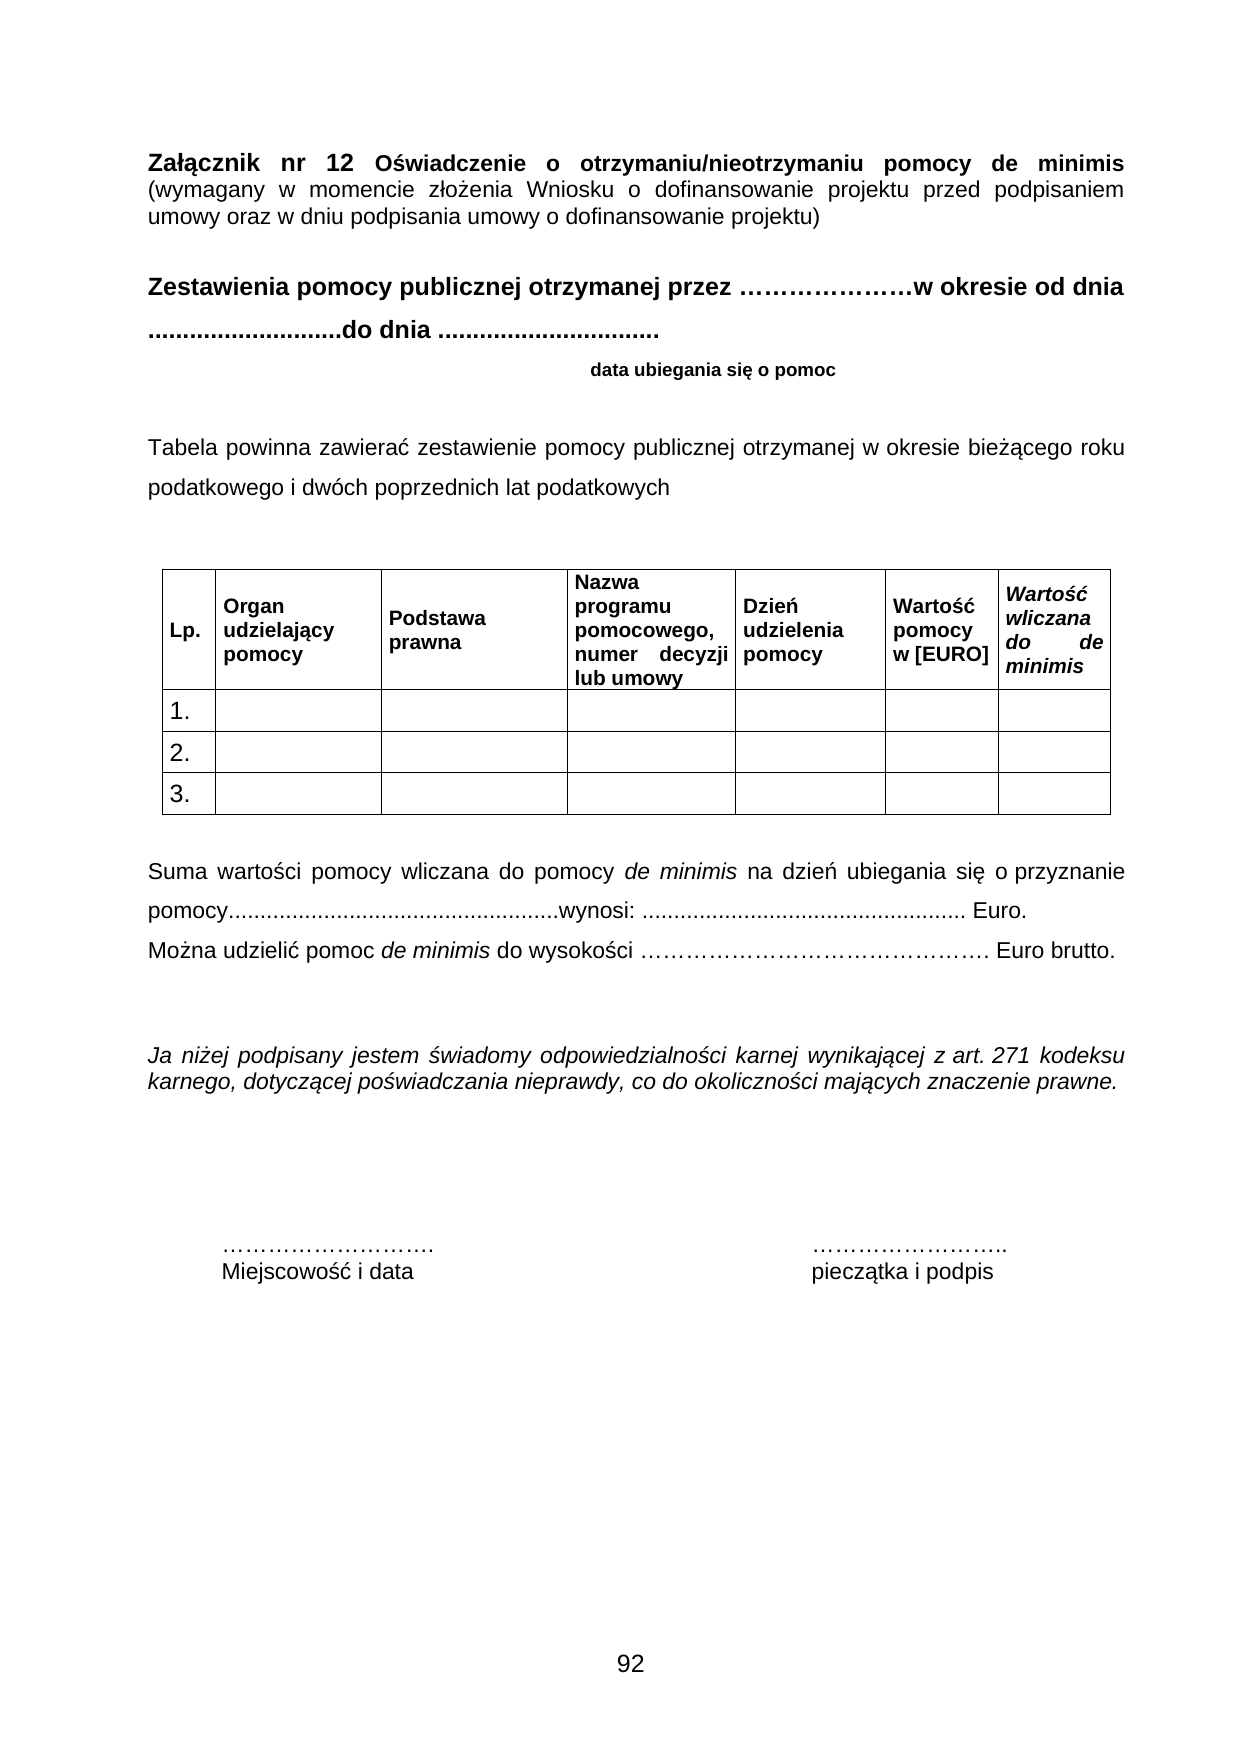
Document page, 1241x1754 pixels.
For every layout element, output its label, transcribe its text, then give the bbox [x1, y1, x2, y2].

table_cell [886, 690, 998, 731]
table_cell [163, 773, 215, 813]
text data ubiegania się o pomoc [221, 358, 1125, 380]
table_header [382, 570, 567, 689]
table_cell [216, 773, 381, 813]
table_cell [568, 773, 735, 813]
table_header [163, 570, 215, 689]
text Suma wartości pomocy wliczana do pomocy de minimis na dzień ubiegania się o przyznanie pomocy....................................................wynosi: ................................................... Euro. [148, 858, 1125, 923]
text Ja niżej podpisany jestem świadomy odpowiedzialności karnej wynikającej z art. 271 kodeksu karnego, dotyczącej poświadczania nieprawdy, co do okoliczności mających znaczenie prawne. [148, 1042, 1125, 1095]
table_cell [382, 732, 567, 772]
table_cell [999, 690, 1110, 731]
text Zestawienia pomocy publicznej otrzymanej przez …………………w okresie od dnia ............................do dnia ................................ [148, 272, 1125, 344]
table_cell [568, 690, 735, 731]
text Można udzielić pomoc de minimis do wysokości ………………………………………. Euro brutto. [148, 937, 1125, 963]
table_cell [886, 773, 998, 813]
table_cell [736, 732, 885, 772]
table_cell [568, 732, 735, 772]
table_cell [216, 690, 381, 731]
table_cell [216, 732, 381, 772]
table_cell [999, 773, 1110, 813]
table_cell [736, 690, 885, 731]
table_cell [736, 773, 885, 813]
text Tabela powinna zawierać zestawienie pomocy publicznej otrzymanej w okresie bieżącego roku podatkowego i dwóch poprzednich lat podatkowych [148, 434, 1125, 500]
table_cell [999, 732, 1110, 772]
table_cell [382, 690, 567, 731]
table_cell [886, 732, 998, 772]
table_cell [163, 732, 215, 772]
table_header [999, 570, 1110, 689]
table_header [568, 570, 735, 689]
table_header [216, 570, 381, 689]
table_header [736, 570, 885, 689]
text ………………………. …………………….. [148, 1231, 1125, 1258]
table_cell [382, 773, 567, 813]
text Załącznik nr 12 Oświadczenie o otrzymaniu/nieotrzymaniu pomocy de minimis (wymagany w momencie złożenia Wniosku o dofinansowanie projektu przed podpisaniem umowy oraz w dniu podpisania umowy o dofinansowanie projektu) [148, 148, 1125, 229]
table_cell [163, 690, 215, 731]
text Miejscowość i data pieczątka i podpis [148, 1258, 1125, 1284]
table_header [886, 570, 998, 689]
